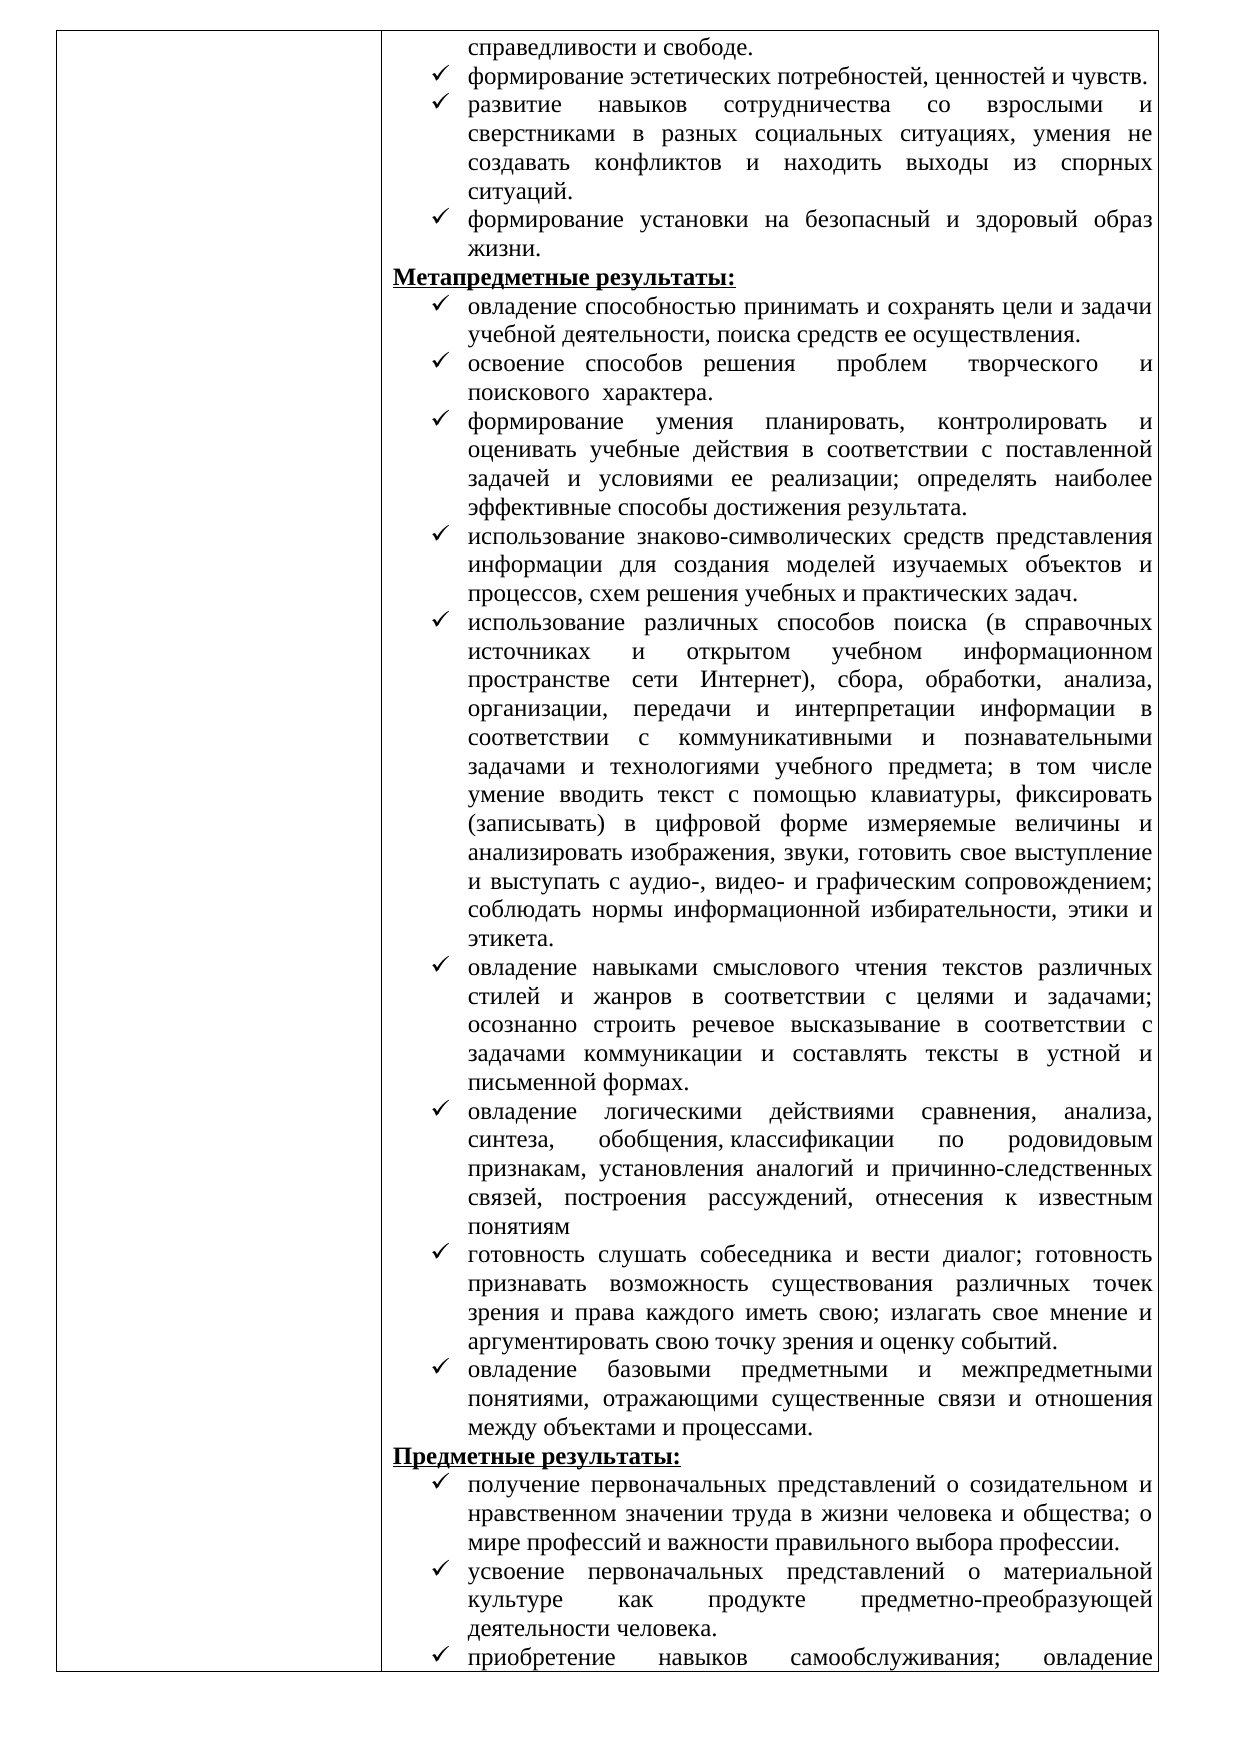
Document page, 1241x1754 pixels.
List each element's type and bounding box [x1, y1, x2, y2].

table_cell [382, 31, 1158, 1671]
table_cell [57, 31, 381, 1671]
